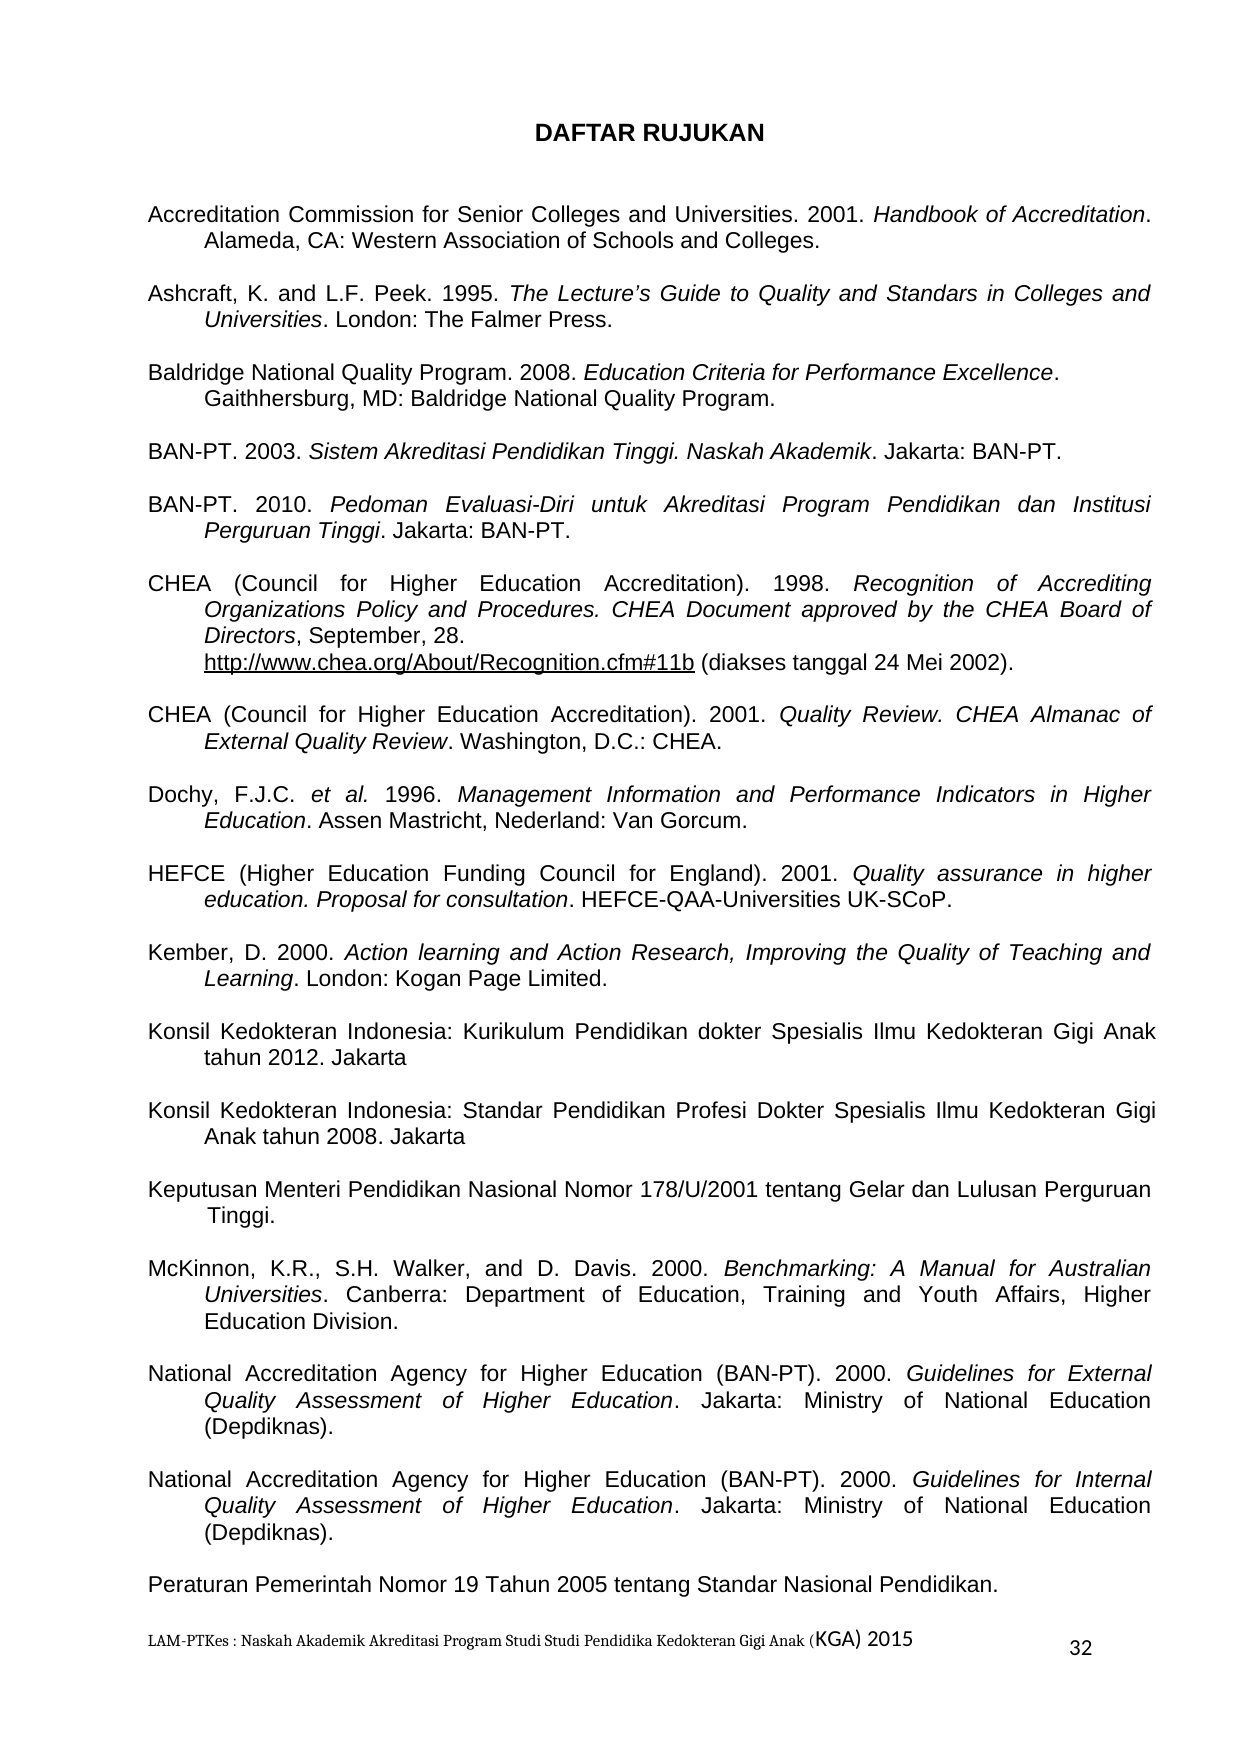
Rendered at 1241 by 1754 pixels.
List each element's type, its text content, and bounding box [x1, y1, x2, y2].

text CHEA (Council for Higher Education Accreditation). 2001. Quality Review. CHEA Almanac of External Quality Review. Washington, D.C.: CHEA. [148, 701, 1152, 754]
text Keputusan Menteri Pendidikan Nasional Nomor 178/U/2001 tentang Gelar dan Lulusan Perguruan Tinggi. [148, 1176, 1152, 1228]
text Kember, D. 2000. Action learning and Action Research, Improving the Quality of Teaching and Learning. London: Kogan Page Limited. [148, 939, 1152, 991]
text McKinnon, K.R., S.H. Walker, and D. Davis. 2000. Benchmarking: A Manual for Australian Universities. Canberra: Department of Education, Training and Youth Affairs, Higher Education Division. [148, 1255, 1152, 1334]
text HEFCE (Higher Education Funding Council for England). 2001. Quality assurance in higher education. Proposal for consultation. HEFCE-QAA-Universities UK-SCoP. [148, 859, 1152, 912]
subtitle DAFTAR RUJUKAN [148, 118, 1152, 147]
text http://www.chea.org/About/Recognition.cfm#11b (diakses tanggal 24 Mei 2002). [204, 649, 1152, 675]
text Baldridge National Quality Program. 2008. Education Criteria for Performance Excellence. Gaithhersburg, MD: Baldridge National Quality Program. [148, 359, 1152, 412]
text Accreditation Commission for Senior Colleges and Universities. 2001. Handbook of Accreditation. Alameda, CA: Western Association of Schools and Colleges. [148, 201, 1152, 253]
text Dochy, F.J.C. et al. 1996. Management Information and Performance Indicators in Higher Education. Assen Mastricht, Nederland: Van Gorcum. [148, 781, 1152, 833]
text Konsil Kedokteran Indonesia: Standar Pendidikan Profesi Dokter Spesialis Ilmu Kedokteran Gigi Anak tahun 2008. Jakarta [148, 1097, 1157, 1149]
text Peraturan Pemerintah Nomor 19 Tahun 2005 tentang Standar Nasional Pendidikan. [148, 1571, 1152, 1597]
text CHEA (Council for Higher Education Accreditation). 1998. Recognition of Accrediting Organizations Policy and Procedures. CHEA Document approved by the CHEA Board of Directors, September, 28. [148, 570, 1152, 649]
text BAN-PT. 2010. Pedoman Evaluasi-Diri untuk Akreditasi Program Pendidikan dan Institusi Perguruan Tinggi. Jakarta: BAN-PT. [148, 491, 1152, 543]
text National Accreditation Agency for Higher Education (BAN-PT). 2000. Guidelines for External Quality Assessment of Higher Education. Jakarta: Ministry of National Education (Depdiknas). [148, 1360, 1152, 1439]
text Ashcraft, K. and L.F. Peek. 1995. The Lecture’s Guide to Quality and Standars in Colleges and Universities. London: The Falmer Press. [148, 280, 1152, 332]
text Konsil Kedokteran Indonesia: Kurikulum Pendidikan dokter Spesialis Ilmu Kedokteran Gigi Anak tahun 2012. Jakarta [148, 1018, 1157, 1070]
text National Accreditation Agency for Higher Education (BAN-PT). 2000. Guidelines for Internal Quality Assessment of Higher Education. Jakarta: Ministry of National Education (Depdiknas). [148, 1466, 1152, 1545]
text BAN-PT. 2003. Sistem Akreditasi Pendidikan Tinggi. Naskah Akademik. Jakarta: BAN-PT. [148, 438, 1152, 464]
